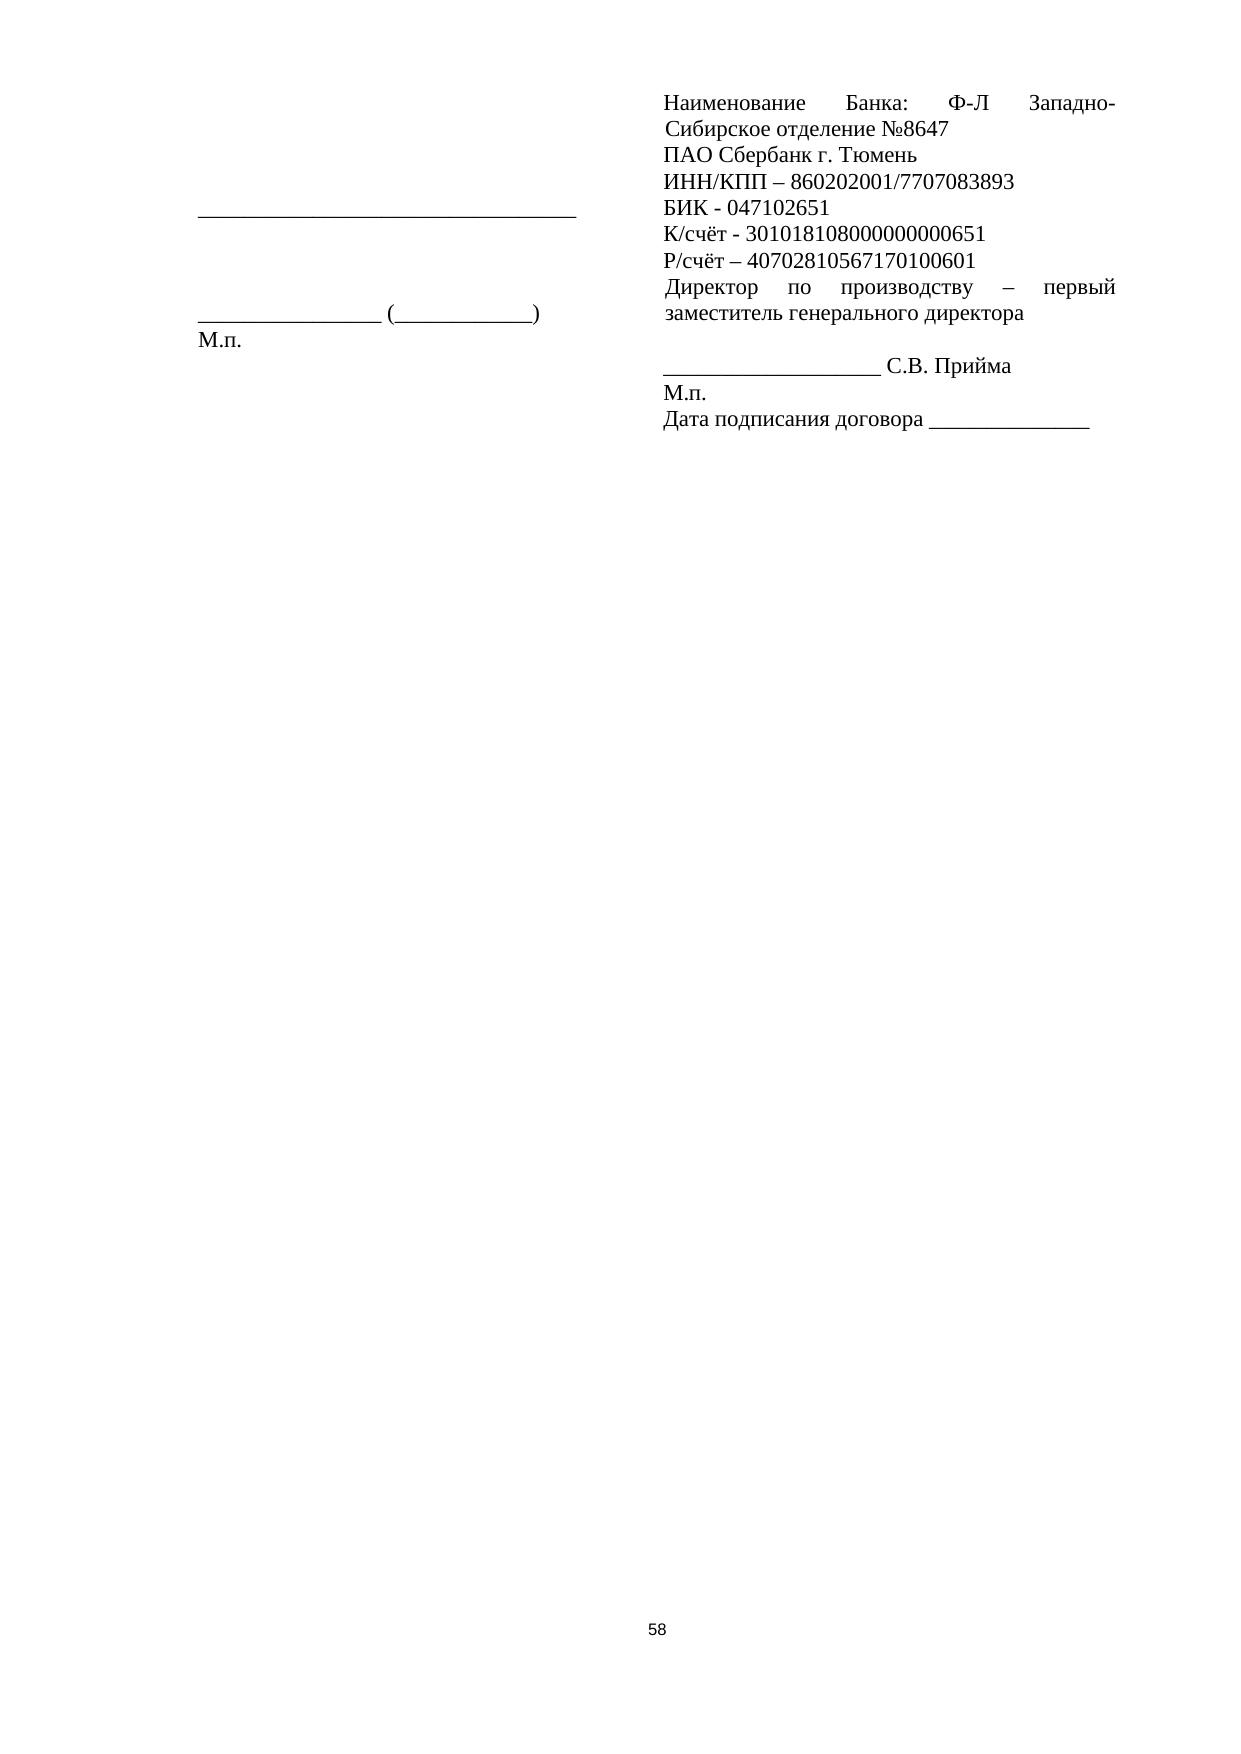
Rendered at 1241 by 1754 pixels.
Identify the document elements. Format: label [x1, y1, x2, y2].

table_header [187, 89, 653, 458]
table_header [654, 89, 1127, 458]
